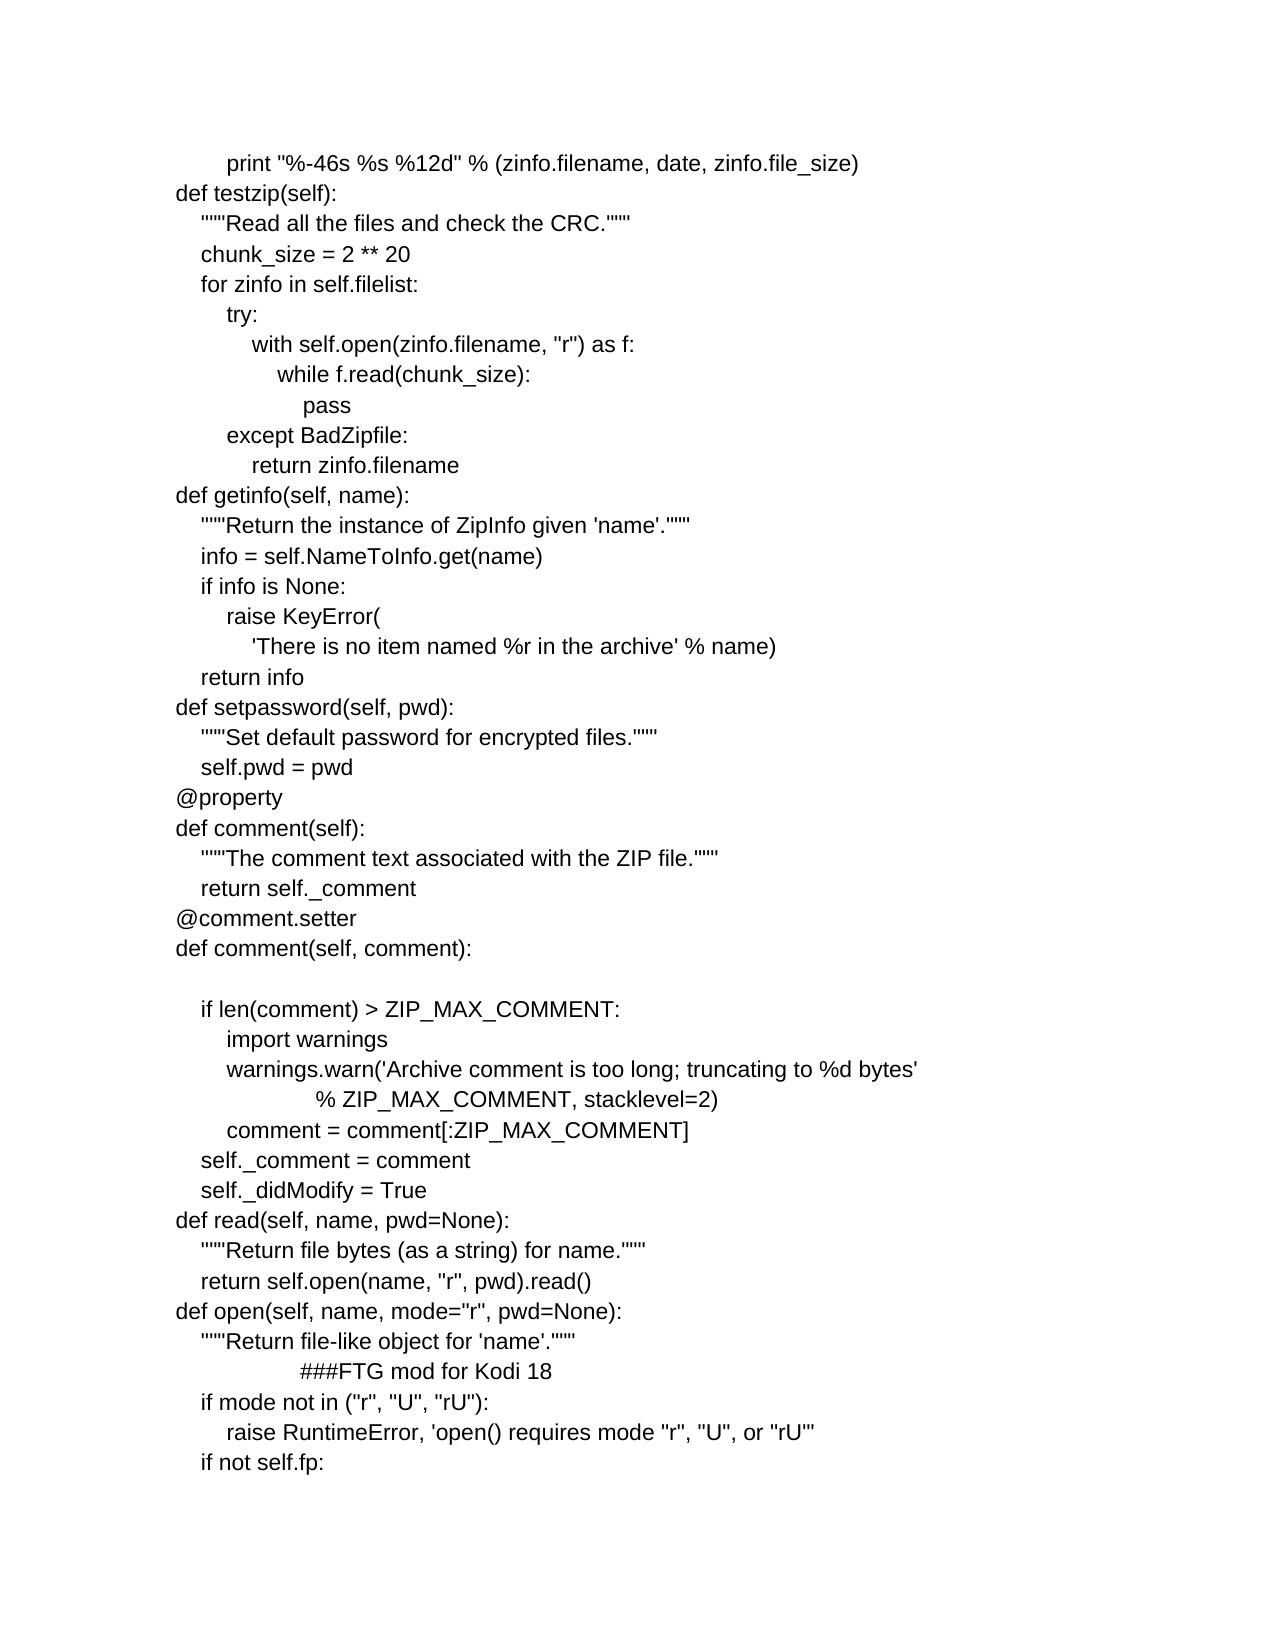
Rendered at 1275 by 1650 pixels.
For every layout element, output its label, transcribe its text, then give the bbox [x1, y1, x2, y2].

text self._didModify = True [150, 1177, 1125, 1203]
text def read(self, name, pwd=None): [150, 1207, 1125, 1234]
text return self.open(name, "r", pwd).read() [150, 1268, 1125, 1294]
text return zinfo.filename [150, 452, 1125, 478]
text with self.open(zinfo.filename, "r") as f: [150, 331, 1125, 358]
text """The comment text associated with the ZIP file.""" [150, 845, 1125, 871]
text if info is None: [150, 573, 1125, 599]
text ###FTG mod for Kodi 18 [150, 1358, 1125, 1385]
text """Read all the files and check the CRC.""" [150, 210, 1125, 237]
text raise KeyError( [150, 603, 1125, 629]
text """Return file-like object for 'name'.""" [150, 1328, 1125, 1354]
text """Set default password for encrypted files.""" [150, 724, 1125, 750]
text def open(self, name, mode="r", pwd=None): [150, 1298, 1125, 1324]
text """Return file bytes (as a string) for name.""" [150, 1237, 1125, 1264]
text self._comment = comment [150, 1147, 1125, 1173]
text def testzip(self): [150, 180, 1125, 207]
text 'There is no item named %r in the archive' % name) [150, 633, 1125, 660]
text @comment.setter [150, 905, 1125, 932]
text @property [150, 784, 1125, 811]
text return self._comment [150, 875, 1125, 901]
text def getinfo(self, name): [150, 482, 1125, 509]
text info = self.NameToInfo.get(name) [150, 543, 1125, 569]
text for zinfo in self.filelist: [150, 271, 1125, 297]
text def comment(self): [150, 814, 1125, 841]
text import warnings [150, 1026, 1125, 1052]
text """Return the instance of ZipInfo given 'name'.""" [150, 512, 1125, 539]
text print "%-46s %s %12d" % (zinfo.filename, date, zinfo.file_size) [150, 150, 1125, 176]
text if not self.fp: [150, 1449, 1125, 1475]
text def setpassword(self, pwd): [150, 694, 1125, 720]
text if mode not in ("r", "U", "rU"): [150, 1388, 1125, 1415]
text chunk_size = 2 ** 20 [150, 241, 1125, 267]
text self.pwd = pwd [150, 754, 1125, 781]
text except BadZipfile: [150, 422, 1125, 448]
text comment = comment[:ZIP_MAX_COMMENT] [150, 1117, 1125, 1143]
text warnings.warn('Archive comment is too long; truncating to %d bytes' [150, 1056, 1125, 1083]
text def comment(self, comment): [150, 935, 1125, 962]
text pass [150, 392, 1125, 418]
text while f.read(chunk_size): [150, 361, 1125, 388]
text if len(comment) > ZIP_MAX_COMMENT: [150, 996, 1125, 1022]
text raise RuntimeError, 'open() requires mode "r", "U", or "rU"' [150, 1419, 1125, 1445]
text try: [150, 301, 1125, 327]
text return info [150, 663, 1125, 690]
text % ZIP_MAX_COMMENT, stacklevel=2) [150, 1086, 1125, 1113]
